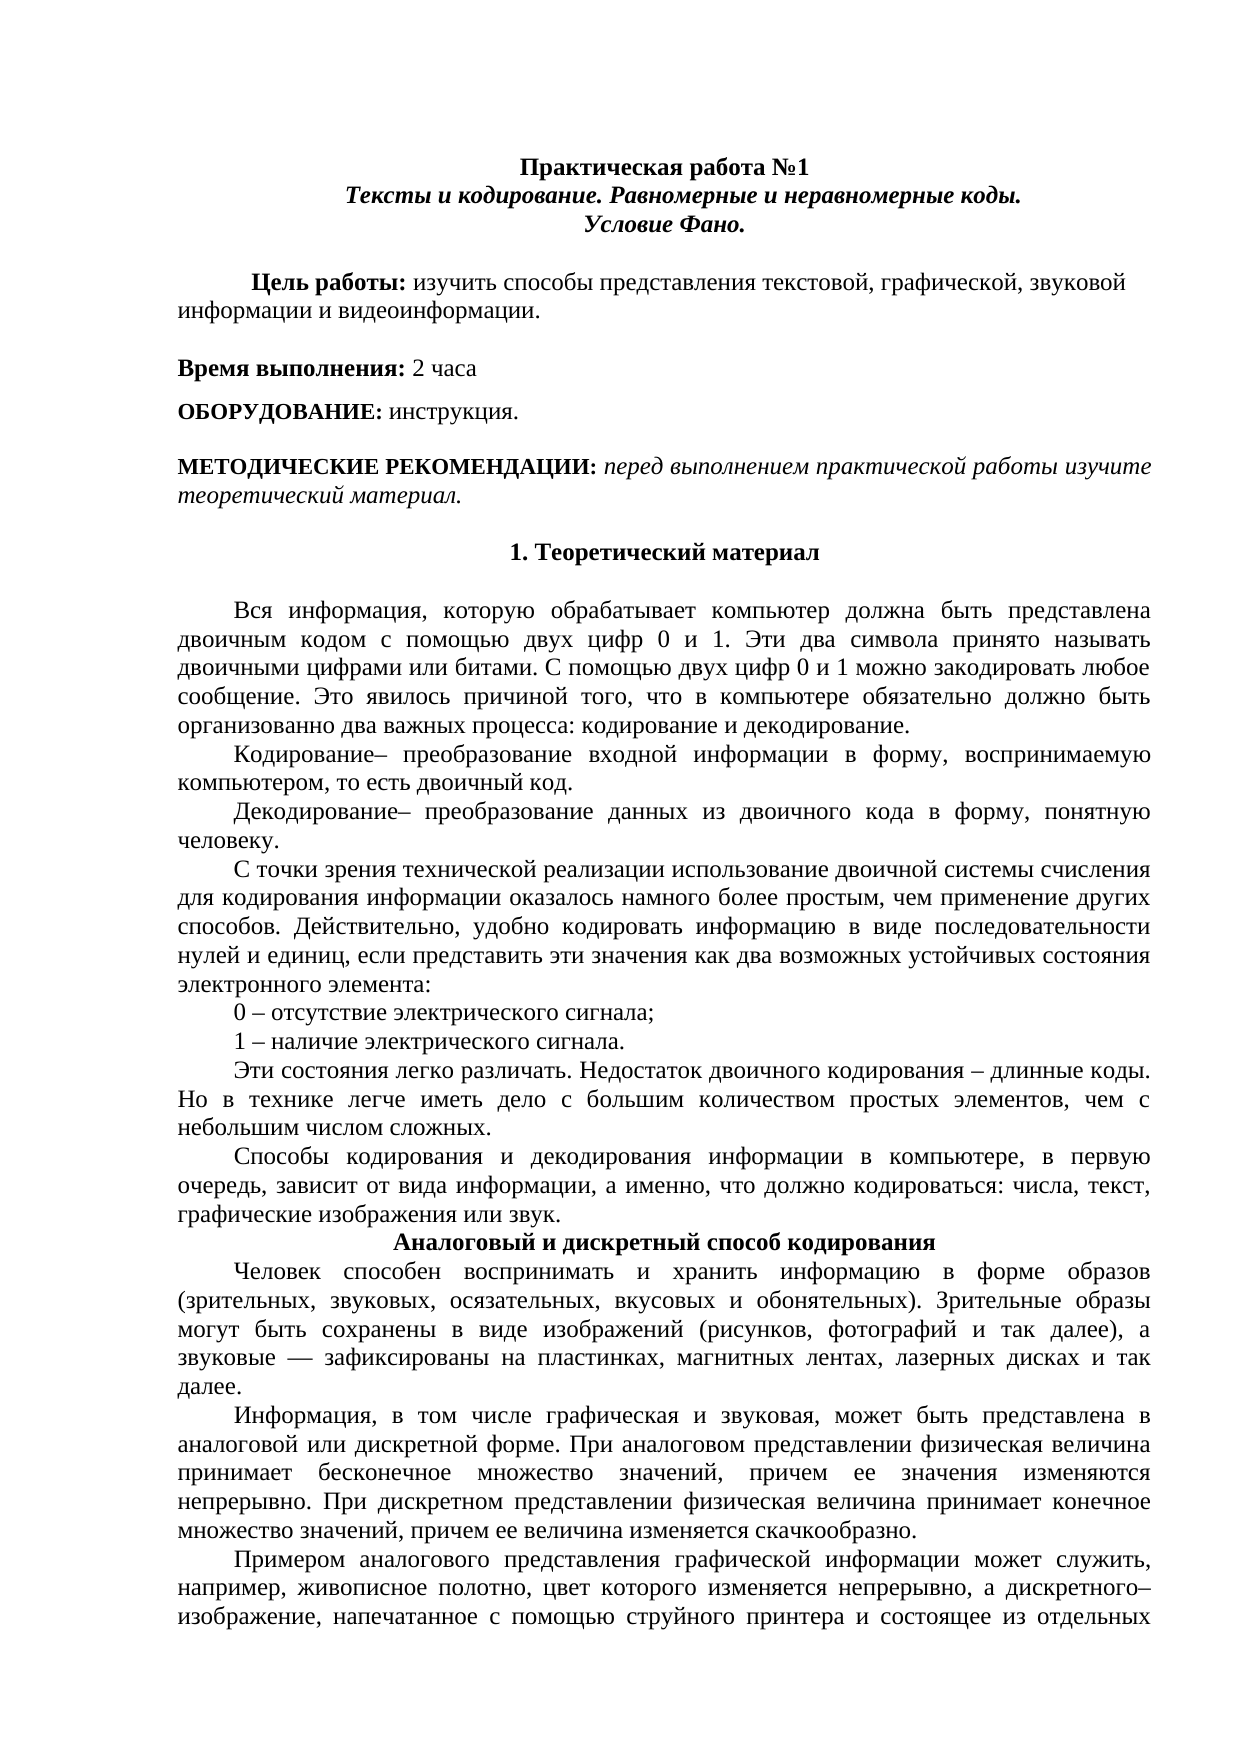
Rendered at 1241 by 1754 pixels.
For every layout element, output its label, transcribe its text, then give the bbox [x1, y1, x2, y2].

text С точки зрения технической реализации использование двоичной системы счисления для кодирования информации оказалось намного более простым, чем применение других способов. Действительно, удобно кодировать информацию в виде последовательности нулей и единиц, если представить эти значения как два возможных устойчивых состояния электронного элемента: [177, 854, 1152, 997]
text Цель работы: изучить способы представления текстовой, графической, звуковой информации и видеоинформации. [177, 267, 1152, 324]
text Вся информация, которую обрабатывает компьютер должна быть представлена двоичным кодом с помощью двух цифр 0 и 1. Эти два символа принято называть двоичными цифрами или битами. С помощью двух цифр 0 и 1 можно закодировать любое сообщение. Это явилось причиной того, что в компьютере обязательно должно быть организованно два важных процесса: кодирование и декодирование. [177, 595, 1152, 739]
text 0 – отсутствие электрического сигнала; [177, 997, 1152, 1026]
text Время выполнения: 2 часа [177, 353, 1152, 382]
text Способы кодирования и декодирования информации в компьютере, в первую очередь, зависит от вида информации, а именно, что должно кодироваться: числа, текст, графические изображения или звук. [177, 1141, 1152, 1227]
text Аналоговый и дискретный способ кодирования [177, 1227, 1152, 1256]
text Декодирование– преобразование данных из двоичного кода в форму, понятную человеку. [177, 796, 1152, 854]
text 1. Теоретический материал [177, 537, 1152, 566]
text Условие Фано. [177, 209, 1152, 238]
text 1 – наличие электрического сигнала. [177, 1026, 1152, 1055]
text Человек способен воспринимать и хранить информацию в форме образов (зрительных, звуковых, осязательных, вкусовых и обонятельных). Зрительные образы могут быть сохранены в виде изображений (рисунков, фотографий и так далее), а звуковые — зафиксированы на пластинках, магнитных лентах, лазерных дисках и так далее. [177, 1256, 1152, 1400]
text Информация, в том числе графическая и звуковая, может быть представлена в аналоговой или дискретной форме. При аналоговом представлении физическая величина принимает бесконечное множество значений, причем ее значения изменяются непрерывно. При дискретном представлении физическая величина принимает конечное множество значений, причем ее величина изменяется скачкообразно. [177, 1400, 1152, 1544]
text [177, 1544, 1152, 1630]
text МЕТОДИЧЕСКИЕ РЕКОМЕНДАЦИИ: перед выполнением практической работы изучите теоретический материал. [177, 451, 1152, 509]
text Кодирование– преобразование входной информации в форму, воспринимаемую компьютером, то есть двоичный код. [177, 739, 1152, 796]
text Практическая работа №1 [177, 152, 1152, 180]
text Тексты и кодирование. Равномерные и неравномерные коды. [177, 180, 1152, 209]
text ОБОРУДОВАНИЕ: инструкция. [177, 396, 1152, 425]
text Эти состояния легко различать. Недостаток двоичного кодирования – длинные коды. Но в технике легче иметь дело с большим количеством простых элементов, чем с небольшим числом сложных. [177, 1055, 1152, 1141]
